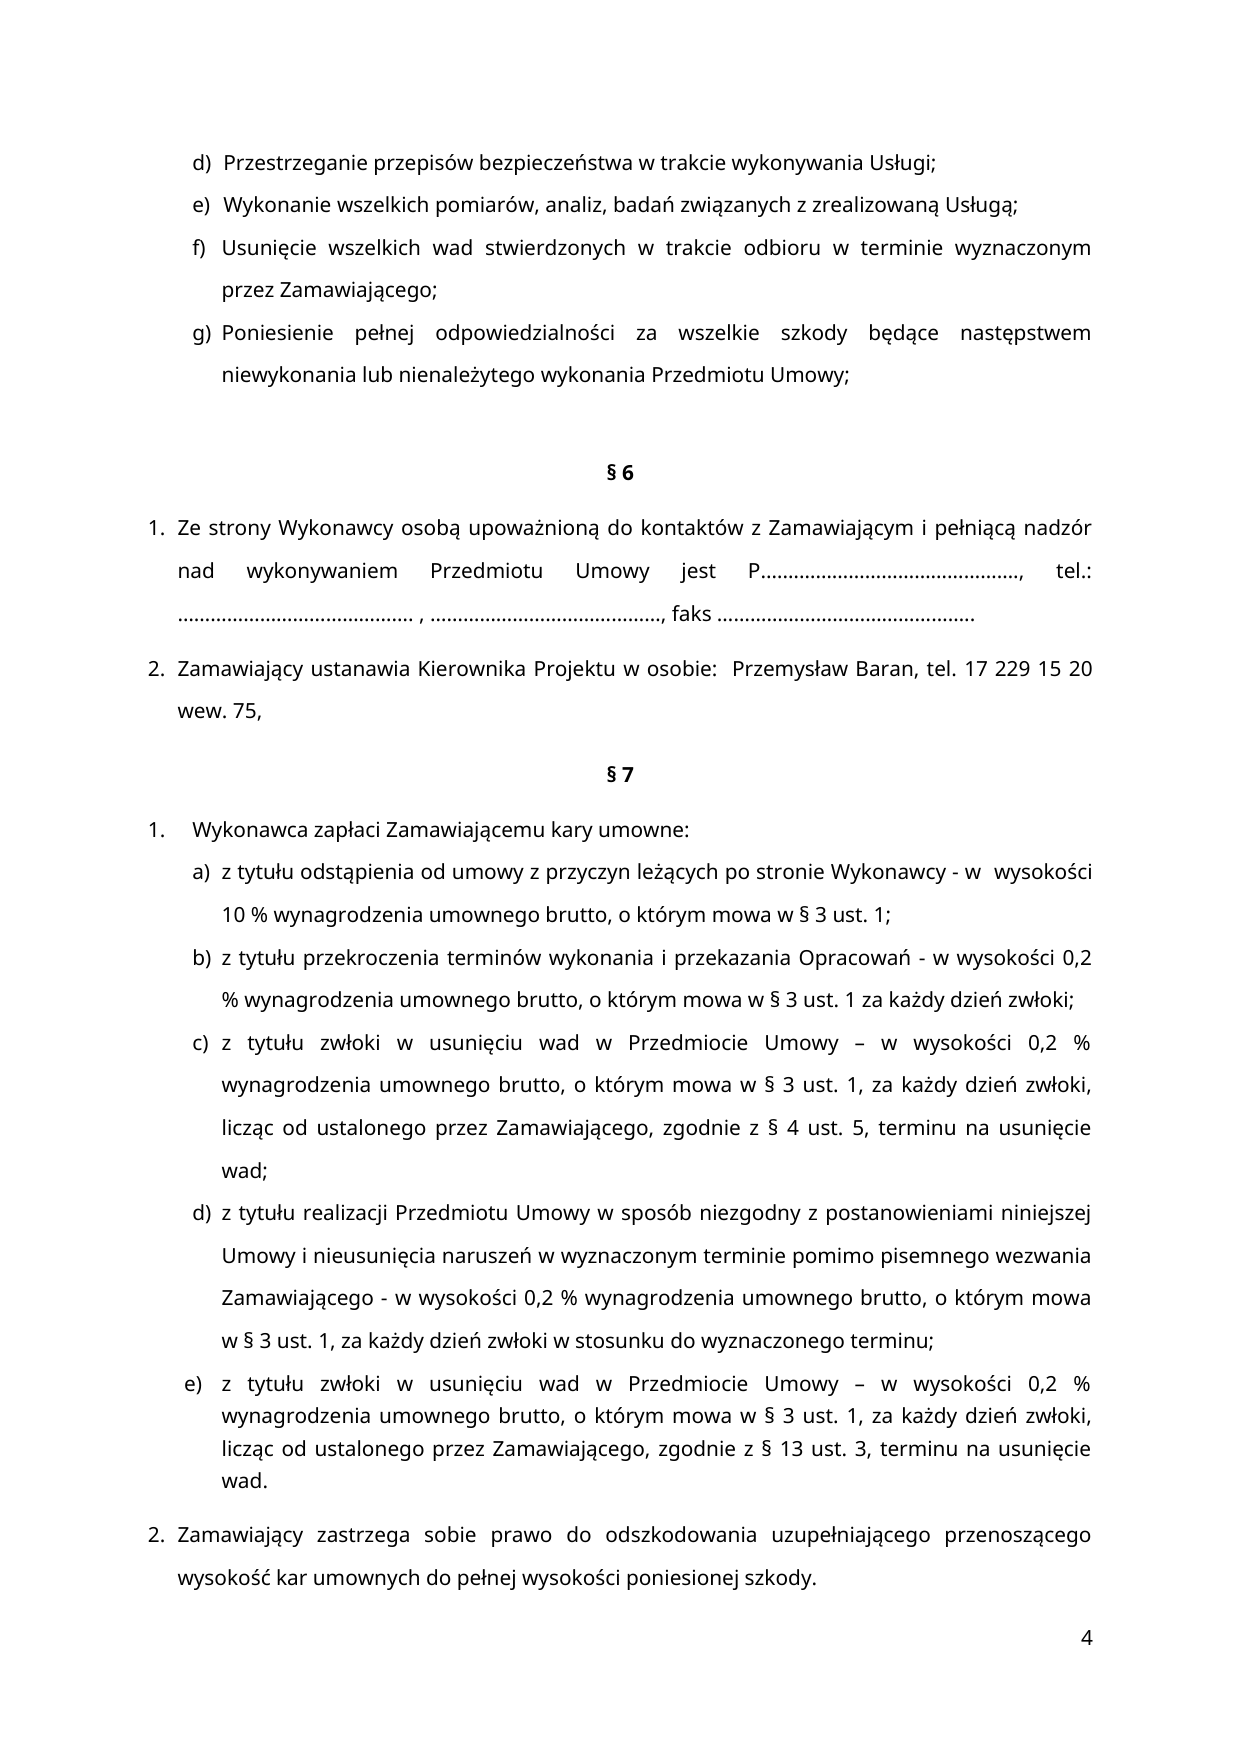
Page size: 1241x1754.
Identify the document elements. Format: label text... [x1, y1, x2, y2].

list Usunięcie wszelkich wad stwierdzonych w trakcie odbioru w terminie wyznaczonym przez Zamawiającego; [192, 233, 1093, 304]
list z tytułu odstąpienia od umowy z przyczyn leżących po stronie Wykonawcy - w wysokości 10 % wynagrodzenia umownego brutto, o którym mowa w § 3 ust. 1; [192, 857, 1093, 928]
text § 7 [148, 760, 1093, 788]
list Wykonanie wszelkich pomiarów, analiz, badań związanych z zrealizowaną Usługą; [192, 190, 1093, 219]
list z tytułu zwłoki w usunięciu wad w Przedmiocie Umowy – w wysokości 0,2 % wynagrodzenia umownego brutto, o którym mowa w § 3 ust. 1, za każdy dzień zwłoki, licząc od ustalonego przez Zamawiającego, zgodnie z § 4 ust. 5, terminu na usunięcie wad; [192, 1028, 1093, 1184]
text § 6 [148, 458, 1093, 487]
list Zamawiający ustanawia Kierownika Projektu w osobie: Przemysław Baran, tel. 17 229 15 20 wew. 75, [148, 654, 1093, 725]
list z tytułu realizacji Przedmiotu Umowy w sposób niezgodny z postanowieniami niniejszej Umowy i nieusunięcia naruszeń w wyznaczonym terminie pomimo pisemnego wezwania Zamawiającego - w wysokości 0,2 % wynagrodzenia umownego brutto, o którym mowa w § 3 ust. 1, za każdy dzień zwłoki w stosunku do wyznaczonego terminu; [192, 1198, 1093, 1354]
text 1. Wykonawca zapłaci Zamawiającemu kary umowne: [148, 815, 1093, 843]
list Poniesienie pełnej odpowiedzialności za wszelkie szkody będące następstwem niewykonania lub nienależytego wykonania Przedmiotu Umowy; [192, 318, 1093, 389]
list z tytułu zwłoki w usunięciu wad w Przedmiocie Umowy – w wysokości 0,2 % wynagrodzenia umownego brutto, o którym mowa w § 3 ust. 1, za każdy dzień zwłoki, licząc od ustalonego przez Zamawiającego, zgodnie z § 13 ust. 3, terminu na usunięcie wad. [184, 1369, 1093, 1495]
list z tytułu przekroczenia terminów wykonania i przekazania Opracowań - w wysokości 0,2 % wynagrodzenia umownego brutto, o którym mowa w § 3 ust. 1 za każdy dzień zwłoki; [192, 943, 1093, 1014]
text 2. Zamawiający zastrzega sobie prawo do odszkodowania uzupełniającego przenoszącego wysokość kar umownych do pełnej wysokości poniesionej szkody. [148, 1520, 1093, 1591]
list Przestrzeganie przepisów bezpieczeństwa w trakcie wykonywania Usługi; [192, 148, 1093, 176]
list Ze strony Wykonawcy osobą upoważnioną do kontaktów z Zamawiającym i pełniącą nadzór nad wykonywaniem Przedmiotu Umowy jest P.………………………………………., tel.: ……………………………………. , ……………………………………, faks ……………………………………….. [148, 513, 1093, 627]
